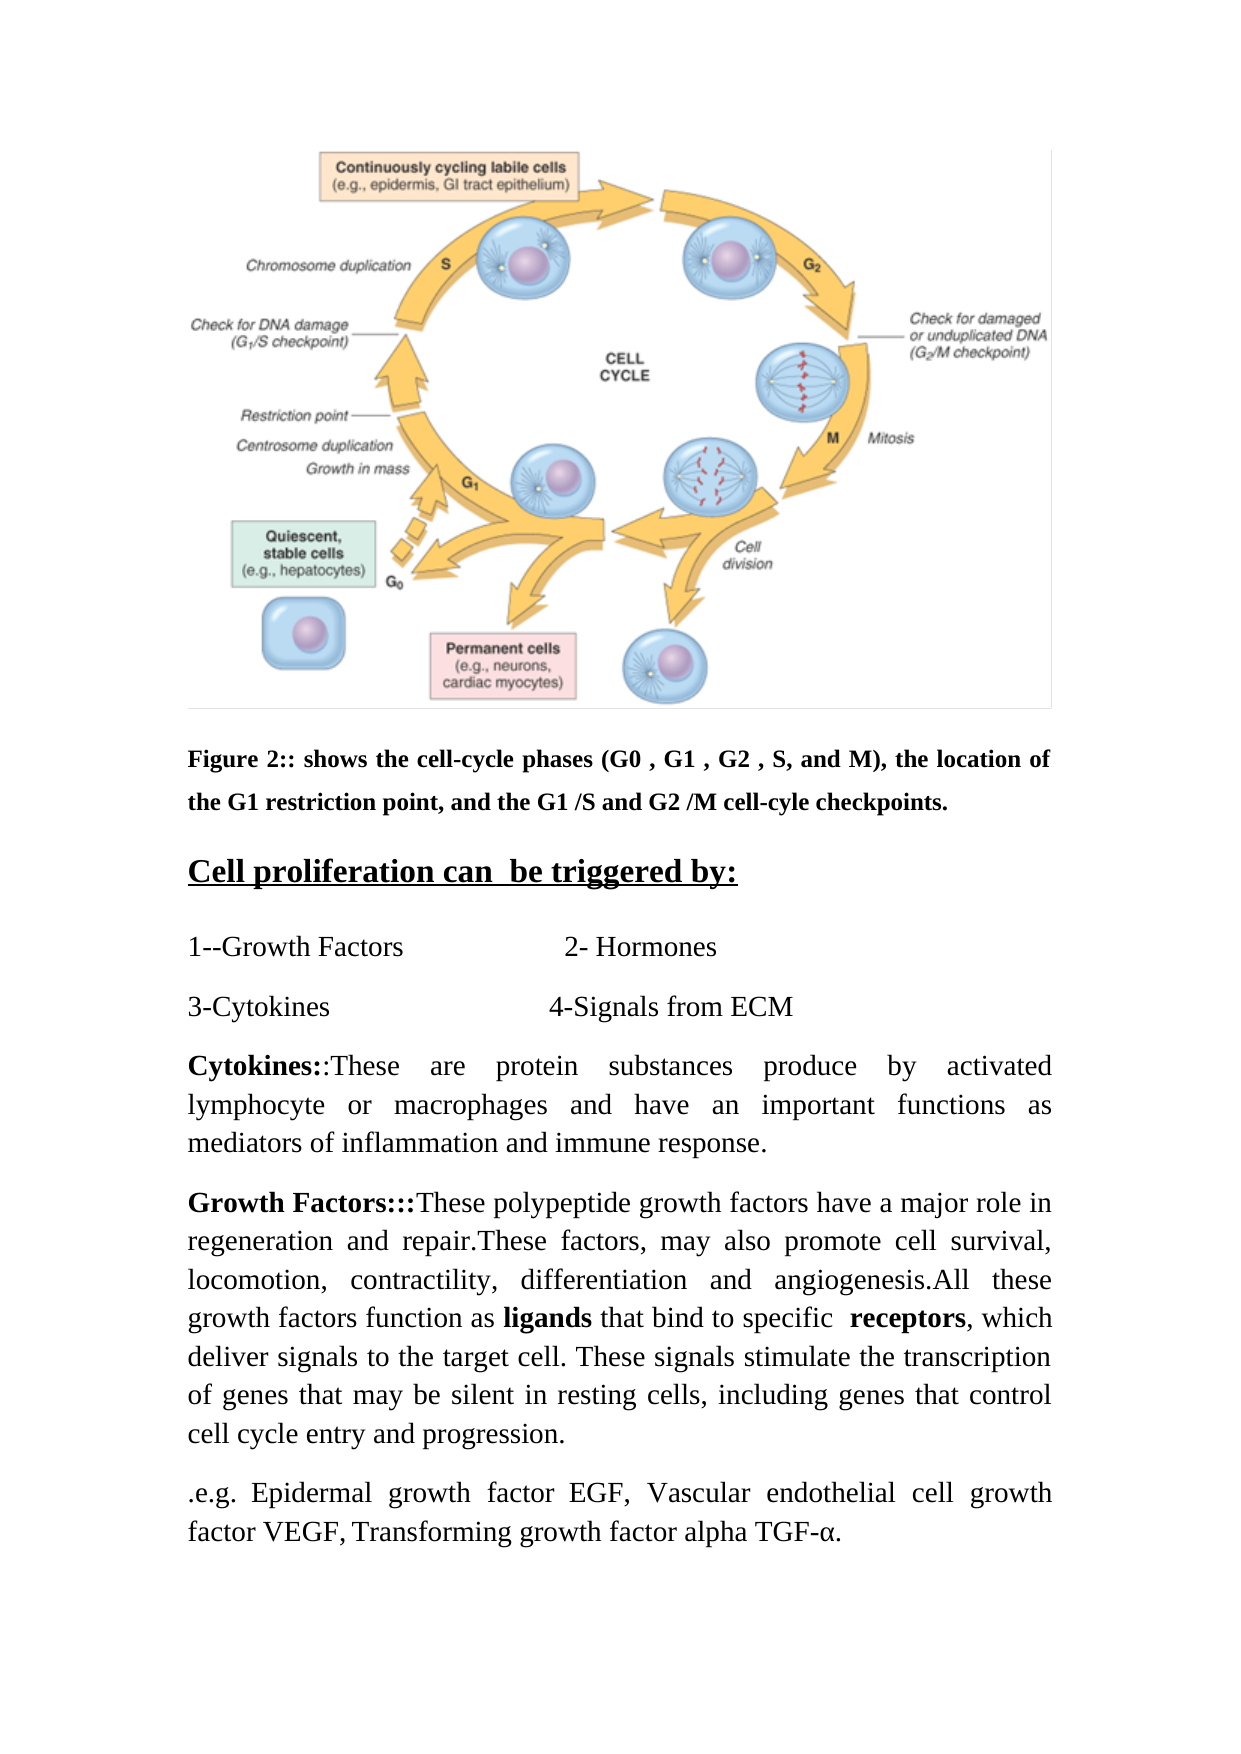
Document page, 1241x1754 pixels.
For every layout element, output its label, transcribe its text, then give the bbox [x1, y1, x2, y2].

text Cytokines::These are protein substances produce by activated lymphocyte or macrophages and have an important functions as mediators of inflammation and immune response. [187, 1048, 1053, 1159]
text 3-Cytokines 4-Signals from ECM [187, 989, 1053, 1022]
text 1--Growth Factors 2- Hormones [187, 929, 1053, 963]
text .e.g. Epidermal growth factor EGF, Vascular endothelial cell growth factor VEGF, Transforming growth factor alpha TGF-α. [187, 1475, 1053, 1547]
picture [187, 150, 1053, 710]
text Figure 2:: shows the cell-cycle phases (G0 , G1 , G2 , S, and M), the location of the G1 restriction point, and the G1 /S and G2 /M cell-cyle checkpoints. [187, 744, 1053, 816]
text Cell proliferation can be triggered by: [187, 851, 1053, 889]
text Growth Factors:::These polypeptide growth factors have a major role in regeneration and repair.These factors, may also promote cell survival, locomotion, contractility, differentiation and angiogenesis.All these growth factors function as ligands that bind to specific receptors, which deliver signals to the target cell. These signals stimulate the transcription of genes that may be silent in resting cells, including genes that control cell cycle entry and progression. [187, 1185, 1053, 1449]
